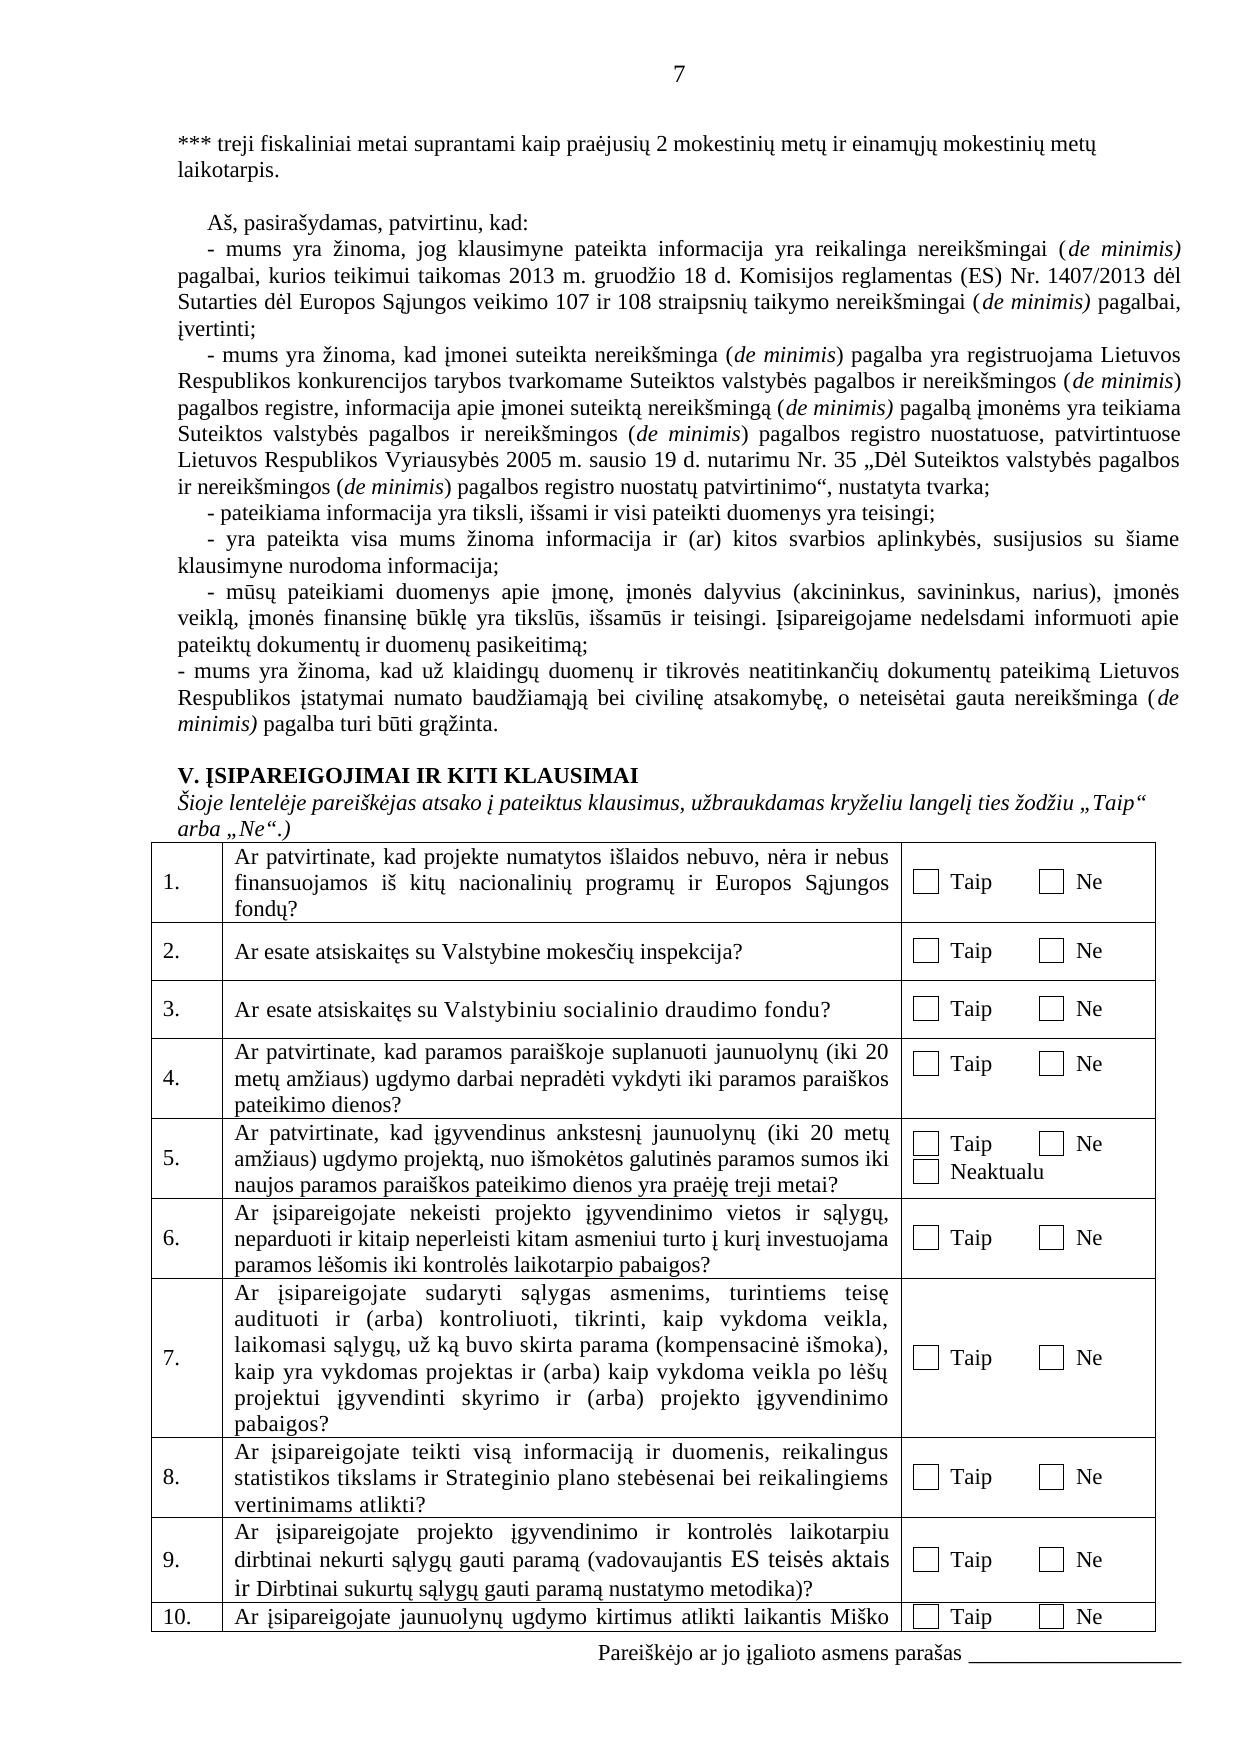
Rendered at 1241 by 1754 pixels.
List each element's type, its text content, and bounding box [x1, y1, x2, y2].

text Šioje lentelėje pareiškėjas atsako į pateiktus klausimus, užbraukdamas kryželiu langelį ties žodžiu „Taip“ arba „Ne“.) [177, 789, 1181, 842]
table_cell Taip Ne [902, 981, 1155, 1037]
text - yra pateikta visa mums žinoma informacija ir (ar) kitos svarbios aplinkybės, susijusios su šiame klausimyne nurodoma informacija; [177, 525, 1181, 578]
table_cell Taip Ne [902, 1603, 1155, 1631]
table_cell 10. [152, 1603, 222, 1631]
table_cell 4. [152, 1039, 222, 1117]
table_cell 7. [152, 1279, 222, 1437]
table_cell Taip Ne [902, 923, 1155, 979]
table_cell Ar esate atsiskaitęs su Valstybine mokesčių inspekcija? [223, 923, 901, 979]
text - mūsų pateikiami duomenys apie įmonę, įmonės dalyvius (akcininkus, savininkus, narius), įmonės veiklą, įmonės finansinę būklę yra tikslūs, išsamūs ir teisingi. Įsipareigojame nedelsdami informuoti apie pateiktų dokumentų ir duomenų pasikeitimą; [177, 578, 1181, 657]
table_cell Taip Ne [902, 1279, 1155, 1437]
table_cell 6. [152, 1199, 222, 1278]
table_cell Taip Ne Neaktualu [902, 1119, 1155, 1198]
table_cell Taip Ne [902, 1199, 1155, 1278]
table_cell Taip Ne [902, 1039, 1155, 1117]
table_cell 5. [152, 1119, 222, 1198]
table_cell Taip Ne [902, 1438, 1155, 1517]
table_cell Taip Ne [902, 1518, 1155, 1602]
table_cell Ar įsipareigojate projekto įgyvendinimo ir kontrolės laikotarpiu dirbtinai nekurti sąlygų gauti paramą (vadovaujantis ES teisės aktais ir Dirbtinai sukurtų sąlygų gauti paramą nustatymo metodika)? [223, 1518, 901, 1602]
table_cell Ar įsipareigojate teikti visą informaciją ir duomenis, reikalingus statistikos tikslams ir Strateginio plano stebėsenai bei reikalingiems vertinimams atlikti? [223, 1438, 901, 1517]
table_header Ar patvirtinate, kad projekte numatytos išlaidos nebuvo, nėra ir nebus finansuojamos iš kitų nacionalinių programų ir Europos Sąjungos fondų? [223, 843, 901, 922]
table_cell 9. [152, 1518, 222, 1602]
table_cell Ar esate atsiskaitęs su Valstybiniu socialinio draudimo fondu? [223, 981, 901, 1037]
text - mums yra žinoma, kad įmonei suteikta nereikšminga (de minimis) pagalba yra registruojama Lietuvos Respublikos konkurencijos tarybos tvarkomame Suteiktos valstybės pagalbos ir nereikšmingos (de minimis) pagalbos registre, informacija apie įmonei suteiktą nereikšmingą (de minimis) pagalbą įmonėms yra teikiama Suteiktos valstybės pagalbos ir nereikšmingos (de minimis) pagalbos registro nuostatuose, patvirtintuose Lietuvos Respublikos Vyriausybės 2005 m. sausio 19 d. nutarimu Nr. 35 „Dėl Suteiktos valstybės pagalbos ir nereikšmingos (de minimis) pagalbos registro nuostatų patvirtinimo“, nustatyta tvarka; [177, 341, 1181, 499]
text - mums yra žinoma, kad už klaidingų duomenų ir tikrovės neatitinkančių dokumentų pateikimą Lietuvos Respublikos įstatymai numato baudžiamąją bei civilinę atsakomybę, o neteisėtai gauta nereikšminga (de minimis) pagalba turi būti grąžinta. [177, 657, 1181, 736]
table_header 1. [152, 843, 222, 922]
text - pateikiama informacija yra tiksli, išsami ir visi pateikti duomenys yra teisingi; [177, 499, 1181, 525]
table_cell 3. [152, 981, 222, 1037]
table_cell Ar patvirtinate, kad paramos paraiškoje suplanuoti jaunuolynų (iki 20 metų amžiaus) ugdymo darbai nepradėti vykdyti iki paramos paraiškos pateikimo dienos? [223, 1039, 901, 1117]
text - mums yra žinoma, jog klausimyne pateikta informacija yra reikalinga nereikšmingai (de minimis) pagalbai, kurios teikimui taikomas 2013 m. gruodžio 18 d. Komisijos reglamentas (ES) Nr. 1407/2013 dėl Sutarties dėl Europos Sąjungos veikimo 107 ir 108 straipsnių taikymo nereikšmingai (de minimis) pagalbai, įvertinti; [177, 236, 1181, 341]
table_cell Ar įsipareigojate sudaryti sąlygas asmenims, turintiems teisę audituoti ir (arba) kontroliuoti, tikrinti, kaip vykdoma veikla, laikomasi sąlygų, už ką buvo skirta parama (kompensacinė išmoka), kaip yra vykdomas projektas ir (arba) kaip vykdoma veikla po lėšų projektui įgyvendinti skyrimo ir (arba) projekto įgyvendinimo pabaigos? [223, 1279, 901, 1437]
text Aš, pasirašydamas, patvirtinu, kad: [177, 209, 1181, 236]
text V. ĮSIPAREIGOJIMAI IR KITI KLAUSIMAI [177, 763, 1181, 789]
text *** treji fiskaliniai metai suprantami kaip praėjusių 2 mokestinių metų ir einamųjų mokestinių metų laikotarpis. [177, 130, 1181, 183]
table_header Taip Ne [902, 843, 1155, 922]
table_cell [223, 1603, 901, 1631]
table_cell Ar patvirtinate, kad įgyvendinus ankstesnį jaunuolynų (iki 20 metų amžiaus) ugdymo projektą, nuo išmokėtos galutinės paramos sumos iki naujos paramos paraiškos pateikimo dienos yra praėję treji metai? [223, 1119, 901, 1198]
table_cell 2. [152, 923, 222, 979]
table_cell Ar įsipareigojate nekeisti projekto įgyvendinimo vietos ir sąlygų, neparduoti ir kitaip neperleisti kitam asmeniui turto į kurį investuojama paramos lėšomis iki kontrolės laikotarpio pabaigos? [223, 1199, 901, 1278]
table_cell 8. [152, 1438, 222, 1517]
